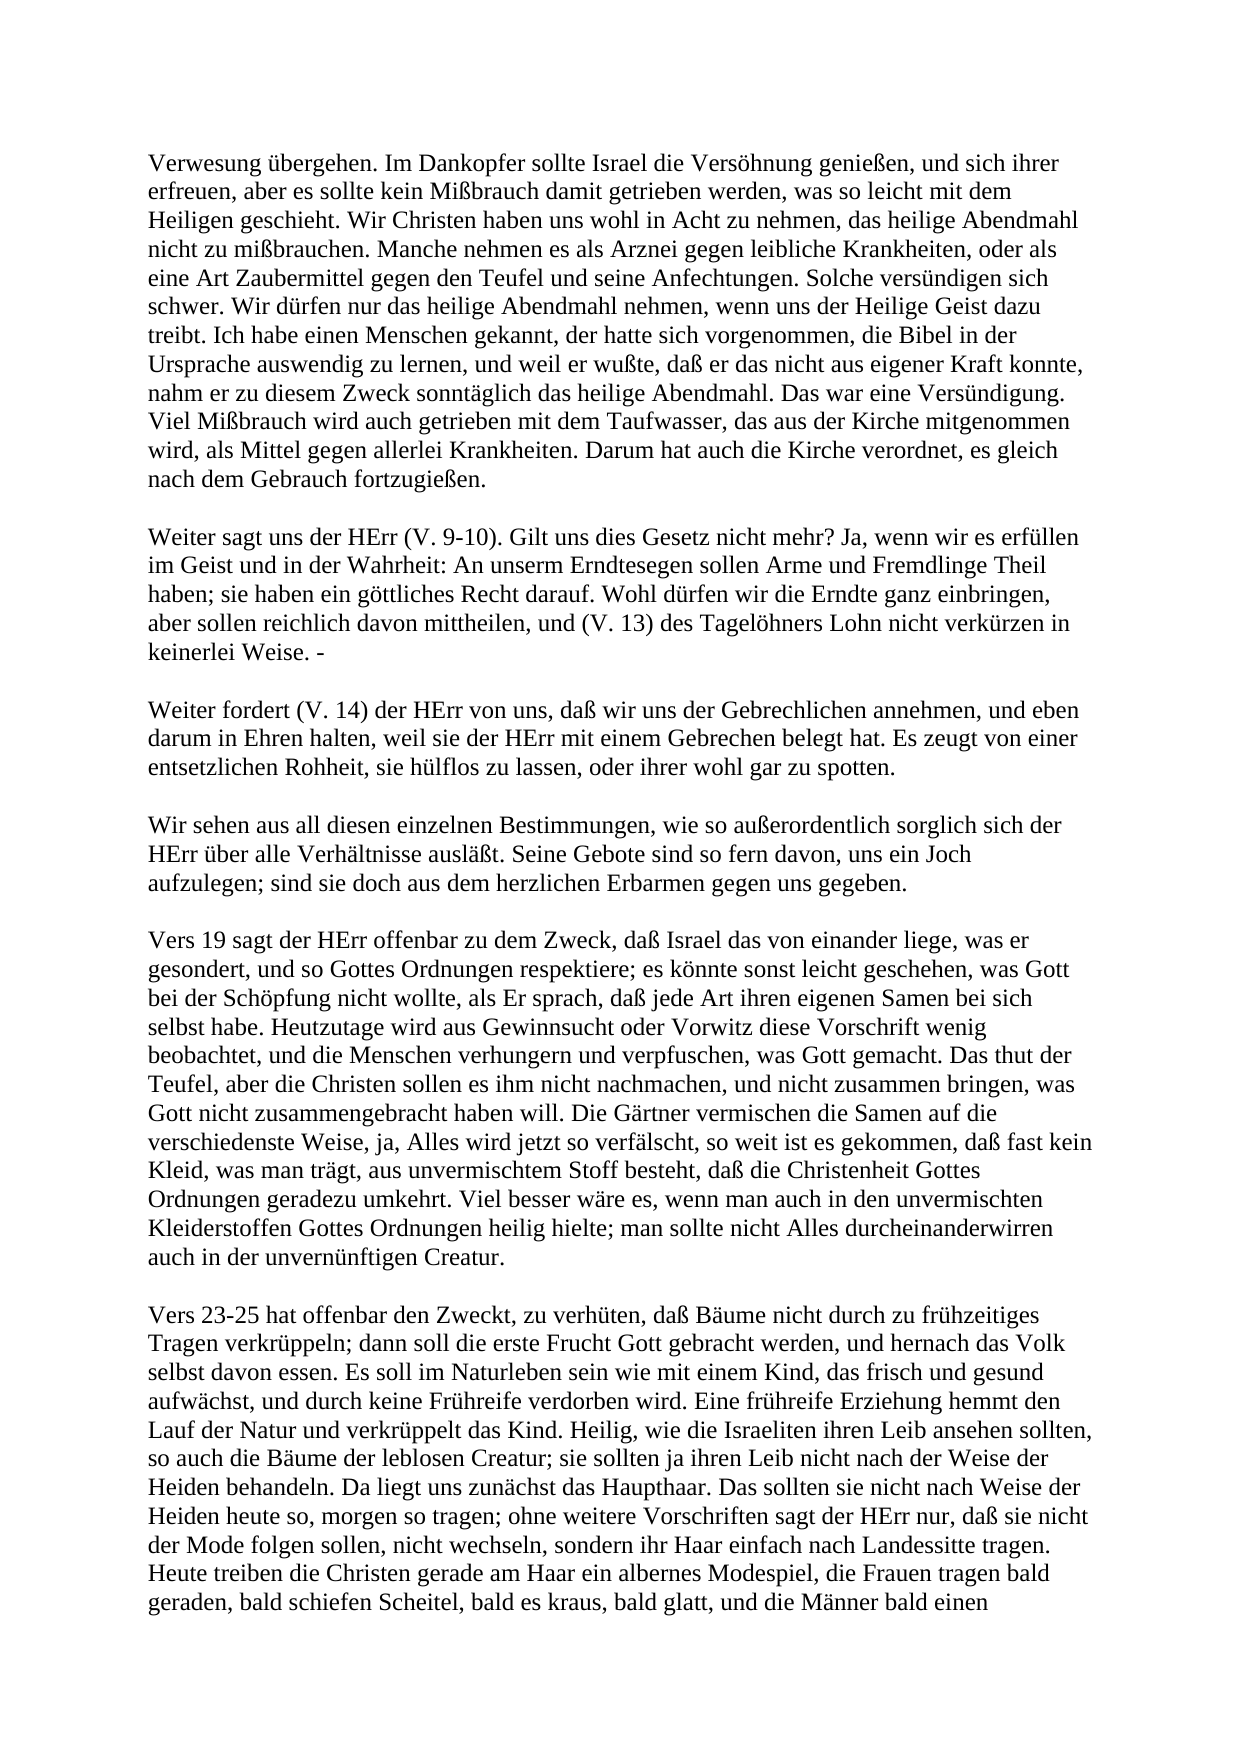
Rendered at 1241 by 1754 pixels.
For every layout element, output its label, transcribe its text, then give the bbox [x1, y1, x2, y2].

text Weiter fordert (V. 14) der HErr von uns, daß wir uns der Gebrechlichen annehmen, und eben darum in Ehren halten, weil sie der HErr mit einem Gebrechen belegt hat. Es zeugt von einer entsetzlichen Rohheit, sie hülflos zu lassen, oder ihrer wohl gar zu spotten. [148, 695, 1093, 781]
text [148, 1300, 1093, 1616]
text Wir sehen aus all diesen einzelnen Bestimmungen, wie so außerordentlich sorglich sich der HErr über alle Verhältnisse ausläßt. Seine Gebote sind so fern davon, uns ein Joch aufzulegen; sind sie doch aus dem herzlichen Erbarmen gegen uns gegeben. [148, 810, 1093, 896]
text Weiter sagt uns der HErr (V. 9-10). Gilt uns dies Gesetz nicht mehr? Ja, wenn wir es erfüllen im Geist und in der Wahrheit: An unserm Erndtesegen sollen Arme und Fremdlinge Theil haben; sie haben ein göttliches Recht darauf. Wohl dürfen wir die Erndte ganz einbringen, aber sollen reichlich davon mittheilen, und (V. 13) des Tagelöhners Lohn nicht verkürzen in keinerlei Weise. - [148, 522, 1093, 666]
text Vers 19 sagt der HErr offenbar zu dem Zweck, daß Israel das von einander liege, was er gesondert, und so Gottes Ordnungen respektiere; es könnte sonst leicht geschehen, was Gott bei der Schöpfung nicht wollte, als Er sprach, daß jede Art ihren eigenen Samen bei sich selbst habe. Heutzutage wird aus Gewinnsucht oder Vorwitz diese Vorschrift wenig beobachtet, und die Menschen verhungern und verpfuschen, was Gott gemacht. Das thut der Teufel, aber die Christen sollen es ihm nicht nachmachen, und nicht zusammen bringen, was Gott nicht zusammengebracht haben will. Die Gärtner vermischen die Samen auf die verschiedenste Weise, ja, Alles wird jetzt so verfälscht, so weit ist es gekommen, daß fast kein Kleid, was man trägt, aus unvermischtem Stoff besteht, daß die Christenheit Gottes Ordnungen geradezu umkehrt. Viel besser wäre es, wenn man auch in den unvermischten Kleiderstoffen Gottes Ordnungen heilig hielte; man sollte nicht Alles durcheinanderwirren auch in der unvernünftigen Creatur. [148, 926, 1093, 1271]
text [148, 148, 1093, 493]
